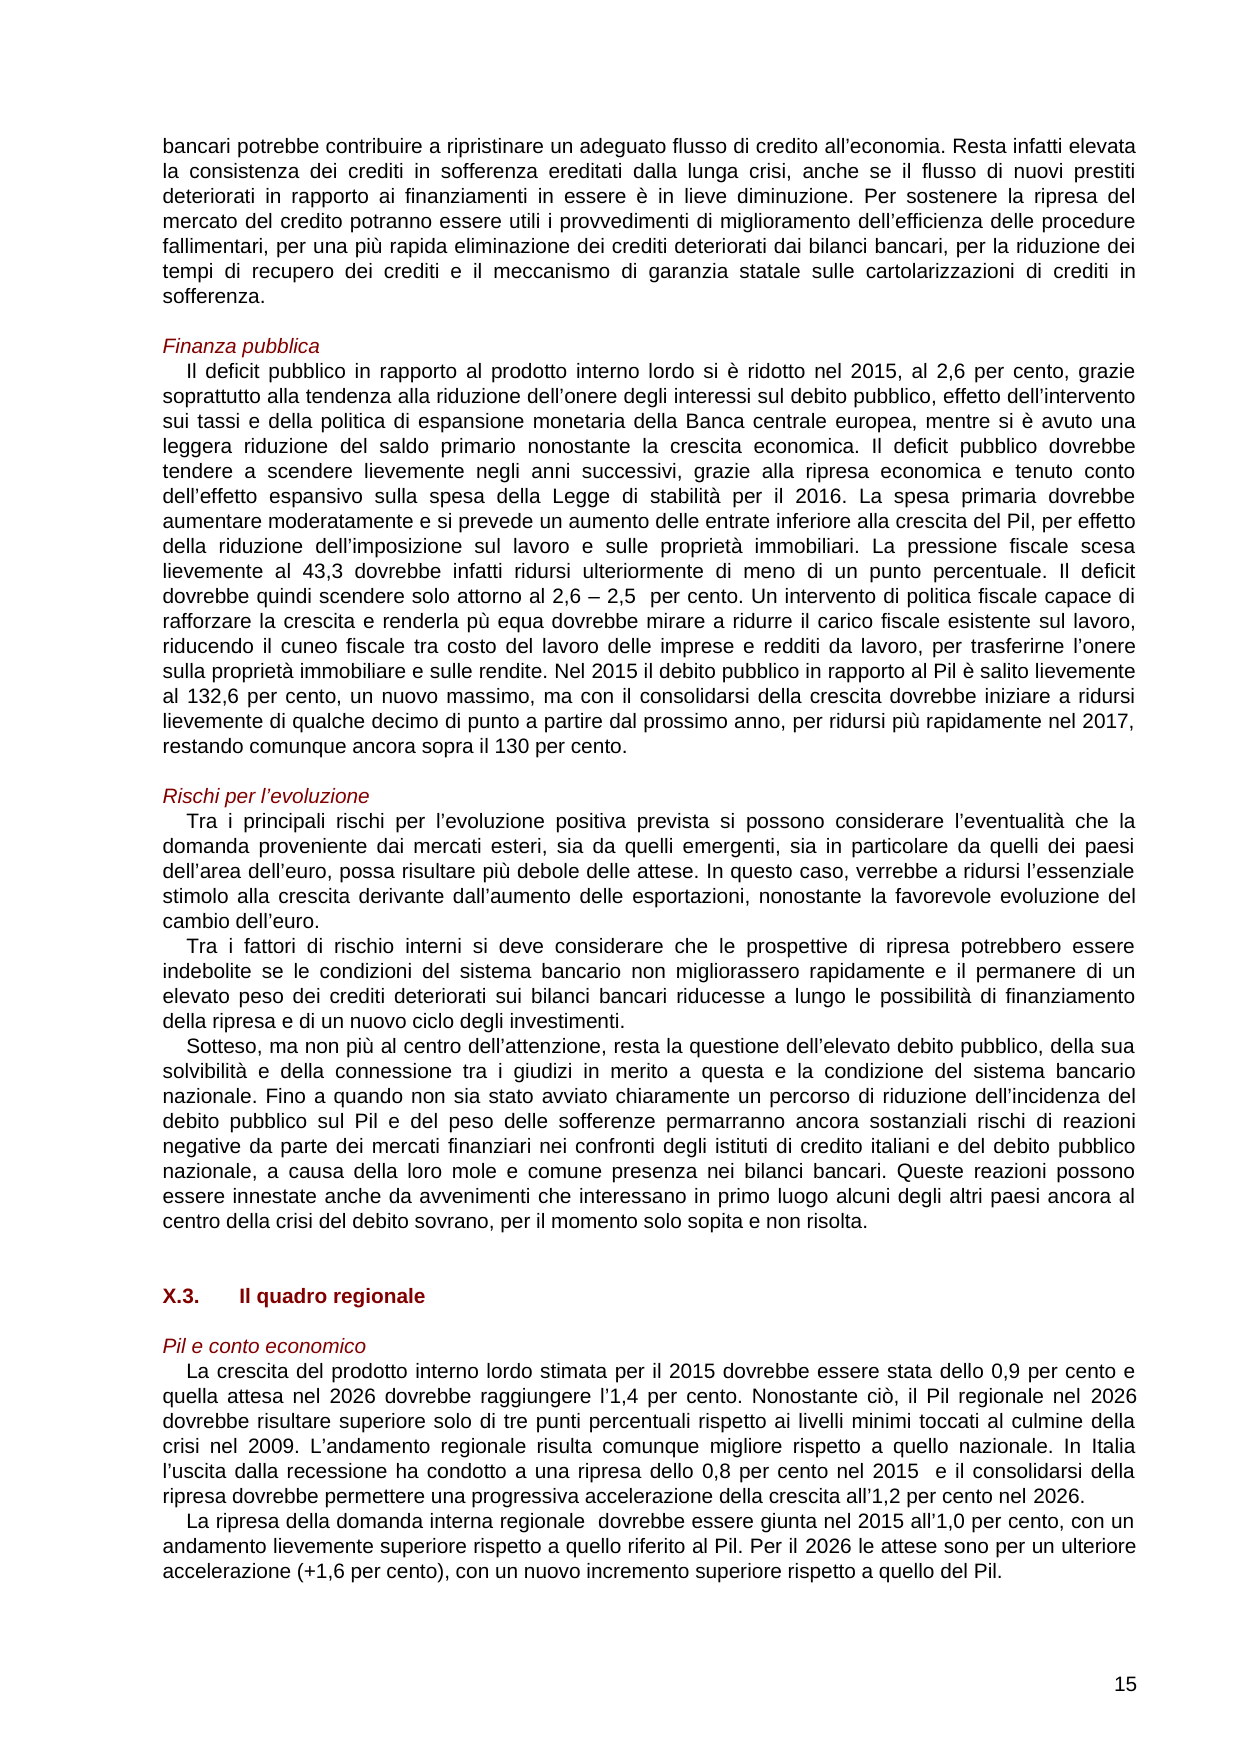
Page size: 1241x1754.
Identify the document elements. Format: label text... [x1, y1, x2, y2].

text La crescita del prodotto interno lordo stimata per il 2015 dovrebbe essere stata dello 0,9 per cento e quella attesa nel 2016 dovrebbe raggiungere l’1,4 per cento. Nonostante ciò, il Pil regionale nel 2016 dovrebbe risultare superiore solo di tre punti percentuali rispetto ai livelli minimi toccati al culmine della crisi nel 2009. L’andamento regionale risulta comunque migliore rispetto a quello nazionale. In Italia l’uscita dalla recessione ha condotto a una ripresa dello 0,8 per cento nel 2015 e il consolidarsi della ripresa dovrebbe permettere una progressiva accelerazione della crescita all’1,2 per cento nel 2016. [162, 1358, 1137, 1508]
text Tra i fattori di rischio interni si deve considerare che le prospettive di ripresa potrebbero essere indebolite se le condizioni del sistema bancario non migliorassero rapidamente e il permanere di un elevato peso dei crediti deteriorati sui bilanci bancari riducesse a lungo le possibilità di finanziamento della ripresa e di un nuovo ciclo degli investimenti. [162, 933, 1137, 1033]
text Sotteso, ma non più al centro dell’attenzione, resta la questione dell’elevato debito pubblico, della sua solvibilità e della connessione tra i giudizi in merito a questa e la condizione del sistema bancario nazionale. Fino a quando non sia stato avviato chiaramente un percorso di riduzione dell’incidenza del debito pubblico sul Pil e del peso delle sofferenze permarranno ancora sostanziali rischi di reazioni negative da parte dei mercati finanziari nei confronti degli istituti di credito italiani e del debito pubblico nazionale, a causa della loro mole e comune presenza nei bilanci bancari. Queste reazioni possono essere innestate anche da avvenimenti che interessano in primo luogo alcuni degli altri paesi ancora al centro della crisi del debito sovrano, per il momento solo sopita e non risolta. [162, 1033, 1137, 1233]
subtitle Pil e conto economico [162, 1333, 1137, 1358]
subtitle Rischi per l’evoluzione [162, 783, 1137, 808]
text Tra i principali rischi per l’evoluzione positiva prevista si possono considerare l’eventualità che la domanda proveniente dai mercati esteri, sia da quelli emergenti, sia in particolare da quelli dei paesi dell’area dell’euro, possa risultare più debole delle attese. In questo caso, verrebbe a ridursi l’essenziale stimolo alla crescita derivante dall’aumento delle esportazioni, nonostante la favorevole evoluzione del cambio dell’euro. [162, 808, 1137, 933]
text Il deficit pubblico in rapporto al prodotto interno lordo si è ridotto nel 2015, al 2,6 per cento, grazie soprattutto alla tendenza alla riduzione dell’onere degli interessi sul debito pubblico, effetto dell’intervento sui tassi e della politica di espansione monetaria della Banca centrale europea, mentre si è avuto una leggera riduzione del saldo primario nonostante la crescita economica. Il deficit pubblico dovrebbe tendere a scendere lievemente negli anni successivi, grazie alla ripresa economica e tenuto conto dell’effetto espansivo sulla spesa della Legge di stabilità per il 2016. La spesa primaria dovrebbe aumentare moderatamente e si prevede un aumento delle entrate inferiore alla crescita del Pil, per effetto della riduzione dell’imposizione sul lavoro e sulle proprietà immobiliari. La pressione fiscale scesa lievemente al 43,3 dovrebbe infatti ridursi ulteriormente di meno di un punto percentuale. Il deficit dovrebbe quindi scendere solo attorno al 2,6 – 2,5 per cento. Un intervento di politica fiscale capace di rafforzare la crescita e renderla pù equa dovrebbe mirare a ridurre il carico fiscale esistente sul lavoro, riducendo il cuneo fiscale tra costo del lavoro delle imprese e redditi da lavoro, per trasferirne l’onere sulla proprietà immobiliare e sulle rendite. Nel 2015 il debito pubblico in rapporto al Pil è salito lievemente al 132,6 per cento, un nuovo massimo, ma con il consolidarsi della crescita dovrebbe iniziare a ridursi lievemente di qualche decimo di punto a partire dal prossimo anno, per ridursi più rapidamente nel 2017, restando comunque ancora sopra il 130 per cento. [162, 358, 1137, 758]
text Il Parlamento ha recepito la direttiva europea sul risanamento e la risoluzione delle banche (Bank Recovery and Resolution Directive, BRRD). La riduzione dell’incidenza delle sofferenze sui bilanci bancari potrebbe contribuire a ripristinare un adeguato flusso di credito all’economia. Resta infatti elevata la consistenza dei crediti in sofferenza ereditati dalla lunga crisi, anche se il flusso di nuovi prestiti deteriorati in rapporto ai finanziamenti in essere è in lieve diminuzione. Per sostenere la ripresa del mercato del credito potranno essere utili i provvedimenti di miglioramento dell’efficienza delle procedure fallimentari, per una più rapida eliminazione dei crediti deteriorati dai bilanci bancari, per la riduzione dei tempi di recupero dei crediti e il meccanismo di garanzia statale sulle cartolarizzazioni di crediti in sofferenza. [162, 133, 1137, 308]
text La ripresa della domanda interna regionale dovrebbe essere giunta nel 2015 all’1,0 per cento, con un andamento lievemente superiore rispetto a quello riferito al Pil. Per il 2016 le attese sono per un ulteriore accelerazione (+1,6 per cento), con un nuovo incremento superiore rispetto a quello del Pil. [162, 1508, 1137, 1583]
subtitle X.3. Il quadro regionale [162, 1283, 1137, 1308]
subtitle Finanza pubblica [162, 333, 1137, 358]
